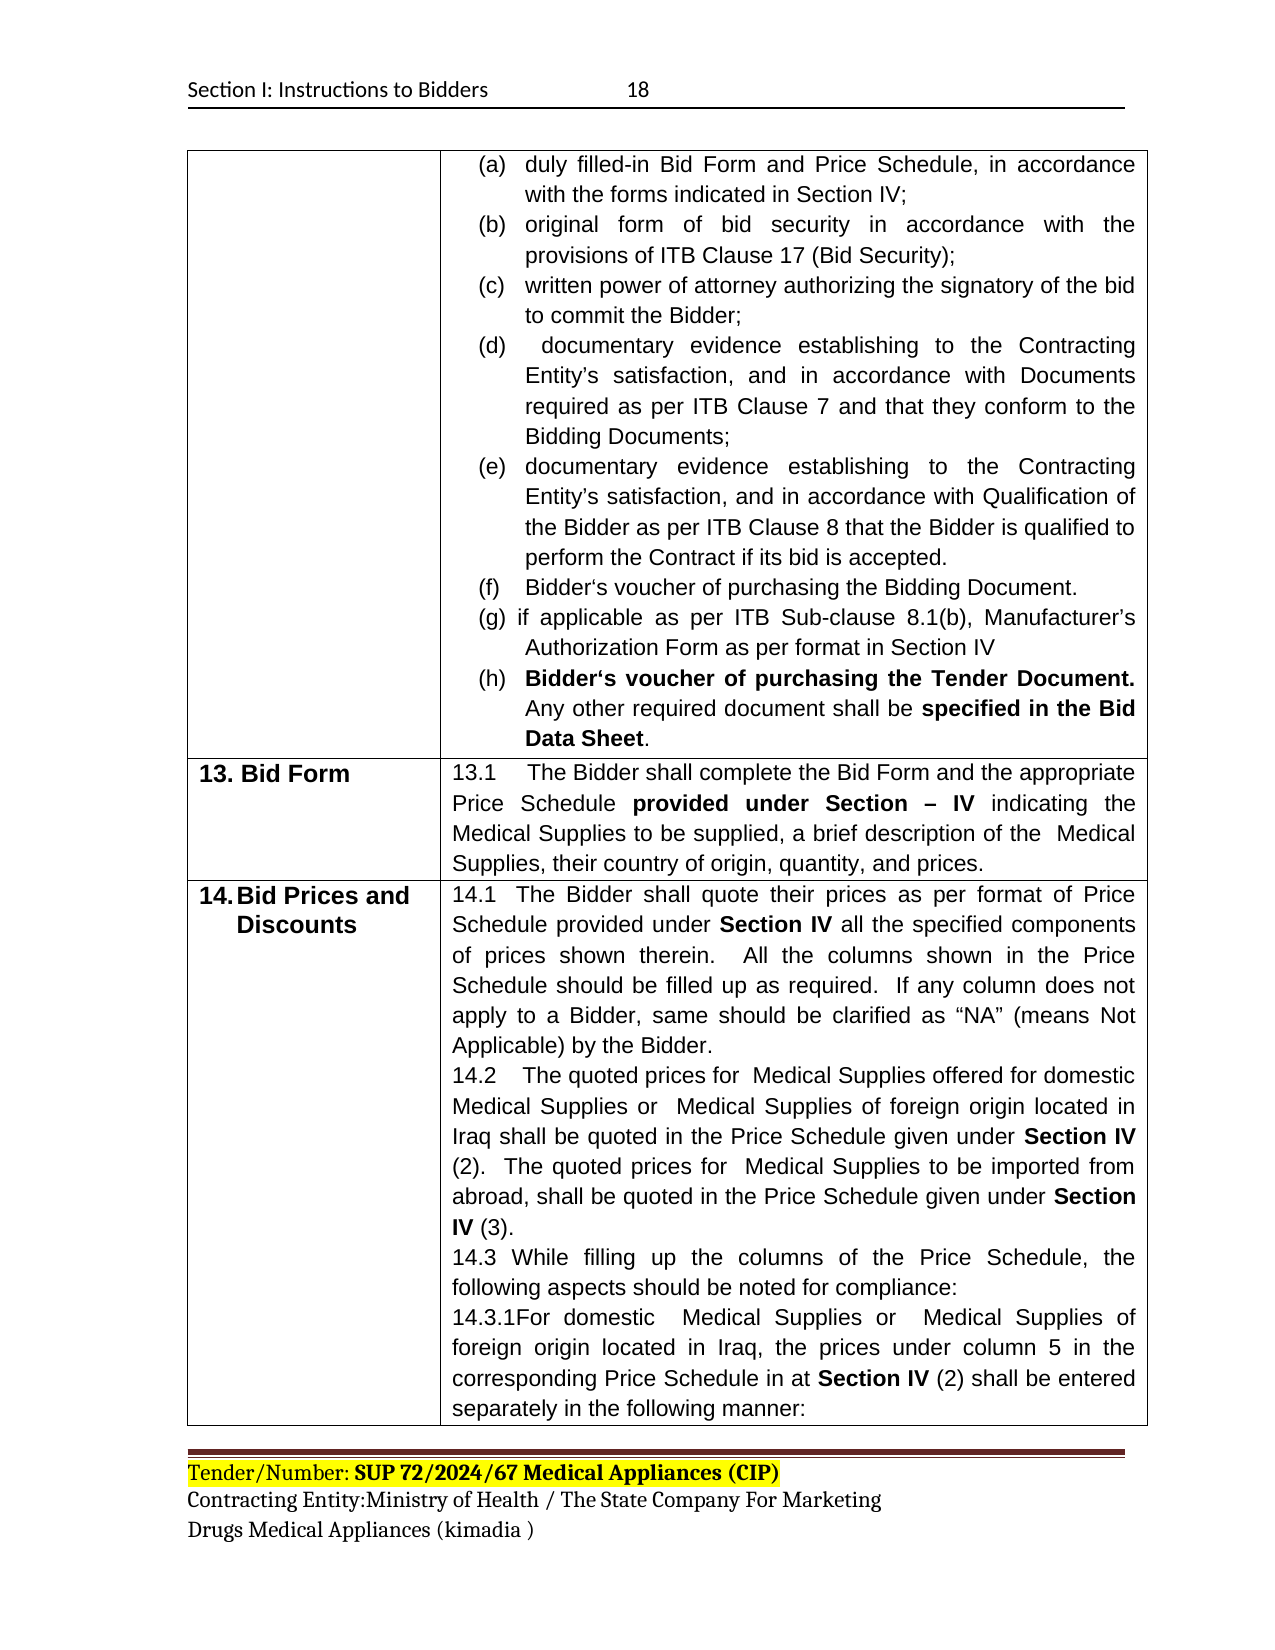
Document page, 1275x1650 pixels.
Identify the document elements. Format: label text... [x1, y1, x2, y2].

table_cell 13. Bid Form [188, 759, 440, 880]
table_cell [188, 151, 440, 758]
table_cell (a) duly filled-in Bid Form and Price Schedule, in accordance with the forms indicated in Section IV; (b) original form of bid security in accordance with the provisions of ITB Clause 17 (Bid Security); (c) written power of attorney authorizing the signatory of the bid to commit the Bidder; (d) documentary evidence establishing to the Contracting Entity’s satisfaction, and in accordance with Documents required as per ITB Clause 7 and that they conform to the Bidding Documents; (e) documentary evidence establishing to the Contracting Entity’s satisfaction, and in accordance with Qualification of the Bidder as per ITB Clause 8 that the Bidder is qualified to perform the Contract if its bid is accepted. (f) Bidder‘s voucher of purchasing the Bidding Document. (g) if applicable as per ITB Sub-clause 8.1(b), Manufacturer’s Authorization Form as per format in Section IV (h) Bidder‘s voucher of purchasing the Tender Document. Any other required document shall be specified in the Bid Data Sheet. [441, 151, 1147, 758]
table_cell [188, 881, 440, 1425]
table_cell 13.1 The Bidder shall complete the Bid Form and the appropriate Price Schedule provided under Section – IV indicating the Medical Supplies to be supplied, a brief description of the Medical Supplies, their country of origin, quantity, and prices. [441, 759, 1147, 880]
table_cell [441, 881, 1147, 1425]
